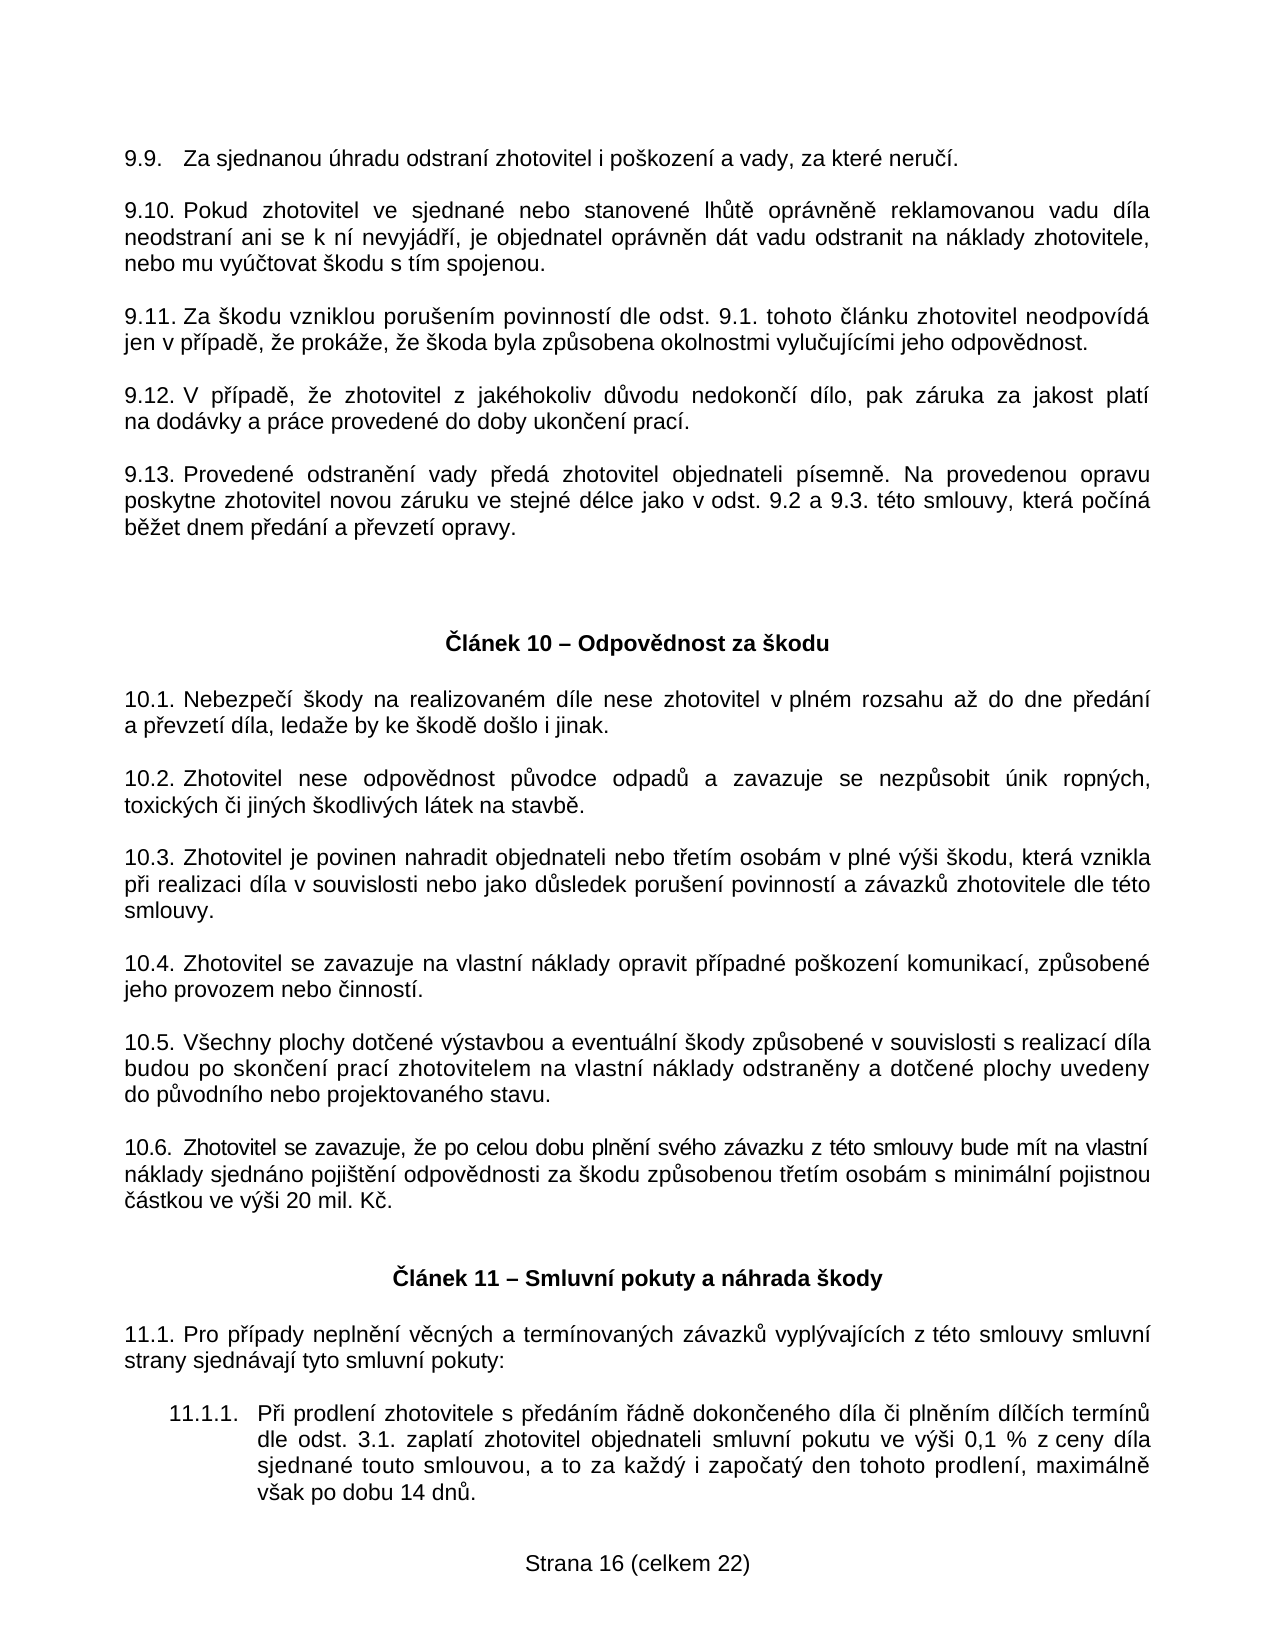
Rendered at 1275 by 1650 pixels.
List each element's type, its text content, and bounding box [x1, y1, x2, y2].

list Zhotovitel nese odpovědnost původce odpadů a zavazuje se nezpůsobit únik ropných, toxických či jiných škodlivých látek na stavbě. [124, 765, 1151, 818]
list Zhotovitel je povinen nahradit objednateli nebo třetím osobám v plné výši škodu, která vznikla při realizaci díla v souvislosti nebo jako důsledek porušení povinností a závazků zhotovitele dle této smlouvy. [124, 844, 1151, 923]
list Zhotovitel se zavazuje na vlastní náklady opravit případné poškození komunikací, způsobené jeho provozem nebo činností. [124, 950, 1151, 1002]
list Provedené odstranění vady předá zhotovitel objednateli písemně. Na provedenou opravu poskytne zhotovitel novou záruku ve stejné délce jako v odst. 9.2 a 9.3. této smlouvy, která počíná běžet dnem předání a převzetí opravy. [124, 461, 1151, 540]
text Článek 10 – Odpovědnost za škodu [124, 630, 1151, 656]
list Všechny plochy dotčené výstavbou a eventuální škody způsobené v souvislosti s realizací díla budou po skončení prací zhotovitelem na vlastní náklady odstraněny a dotčené plochy uvedeny do původního nebo projektovaného stavu. [124, 1029, 1151, 1108]
list Za škodu vzniklou porušením povinností dle odst. 9.1. tohoto článku zhotovitel neodpovídá jen v případě, že prokáže, že škoda byla způsobena okolnostmi vylučujícími jeho odpovědnost. [124, 303, 1151, 355]
list Zhotovitel se zavazuje, že po celou dobu plnění svého závazku z této smlouvy bude mít na vlastní náklady sjednáno pojištění odpovědnosti za škodu způsobenou třetím osobám s minimální pojistnou částkou ve výši 20 mil. Kč. [124, 1134, 1151, 1213]
list Pokud zhotovitel ve sjednané nebo stanovené lhůtě oprávněně reklamovanou vadu díla neodstraní ani se k ní nevyjádří, je objednatel oprávněn dát vadu odstranit na náklady zhotovitele, nebo mu vyúčtovat škodu s tím spojenou. [124, 197, 1151, 276]
list Pro případy neplnění věcných a termínovaných závazků vyplývajících z této smlouvy smluvní strany sjednávají tyto smluvní pokuty: [124, 1321, 1151, 1373]
list Za sjednanou úhradu odstraní zhotovitel i poškození a vady, za které neručí. [124, 144, 1151, 171]
list Při prodlení zhotovitele s předáním řádně dokončeného díla či plněním dílčích termínů dle odst. 3.1. zaplatí zhotovitel objednateli smluvní pokutu ve výši 0,1 % z ceny díla sjednané touto smlouvou, a to za každý i započatý den tohoto prodlení, maximálně však po dobu 14 dnů. [168, 1400, 1151, 1505]
list Nebezpečí škody na realizovaném díle nese zhotovitel v plném rozsahu až do dne předání a převzetí díla, ledaže by ke škodě došlo i jinak. [124, 686, 1151, 739]
list V případě, že zhotovitel z jakéhokoliv důvodu nedokončí dílo, pak záruka za jakost platí na dodávky a práce provedené do doby ukončení prací. [124, 382, 1151, 434]
text Článek 11 – Smluvní pokuty a náhrada škody [124, 1264, 1151, 1291]
